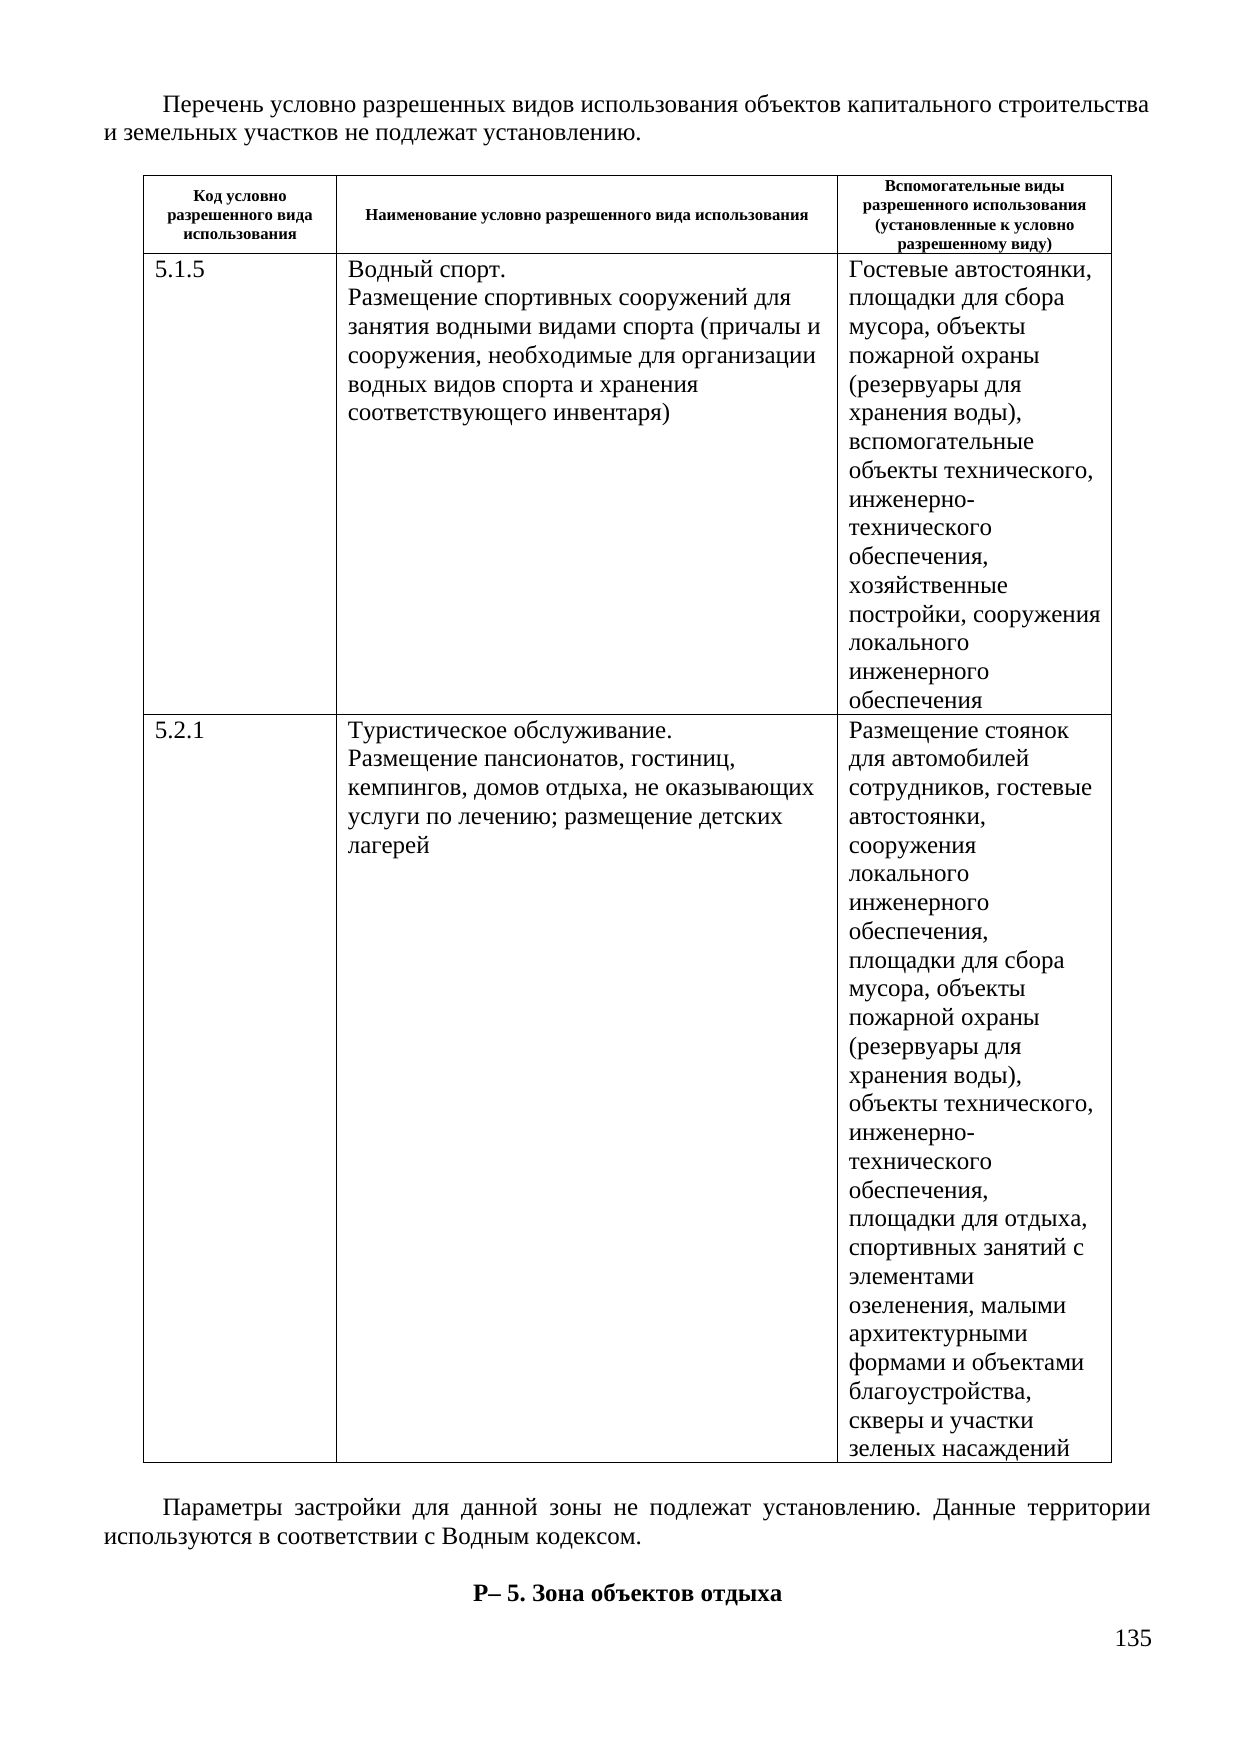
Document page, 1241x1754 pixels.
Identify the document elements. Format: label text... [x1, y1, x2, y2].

table_header Код условно разрешенного вида использования [144, 176, 336, 253]
table_header Вспомогательные виды разрешенного использования (установленные к условно разрешенному виду) [838, 176, 1111, 253]
table_cell Водный спорт. Размещение спортивных сооружений для занятия водными видами спорта (причалы и сооружения, необходимые для организации водных видов спорта и хранения соответствующего инвентаря) [337, 254, 837, 714]
text Р– 5. Зона объектов отдыха [103, 1578, 1152, 1607]
table_cell 5.2.1 [144, 715, 336, 1462]
text Параметры застройки для данной зоны не подлежат установлению. Данные территории используются в соответствии с Водным кодексом. [103, 1492, 1152, 1549]
text Перечень условно разрешенных видов использования объектов капитального строительства и земельных участков не подлежат установлению. [103, 89, 1152, 146]
table_cell Размещение стоянок для автомобилей сотрудников, гостевые автостоянки, сооружения локального инженерного обеспечения, площадки для сбора мусора, объекты пожарной охраны (резервуары для хранения воды), объекты технического, инженерно-технического обеспечения, площадки для отдыха, спортивных занятий с элементами озеленения, малыми архитектурными формами и объектами благоустройства, скверы и участки зеленых насаждений [838, 715, 1111, 1462]
table_header Наименование условно разрешенного вида использования [337, 176, 837, 253]
table_cell Гостевые автостоянки, площадки для сбора мусора, объекты пожарной охраны (резервуары для хранения воды), вспомогательные объекты технического, инженерно-технического обеспечения, хозяйственные постройки, сооружения локального инженерного обеспечения [838, 254, 1111, 714]
table_cell Туристическое обслуживание. Размещение пансионатов, гостиниц, кемпингов, домов отдыха, не оказывающих услуги по лечению; размещение детских лагерей [337, 715, 837, 1462]
table_cell 5.1.5 [144, 254, 336, 714]
